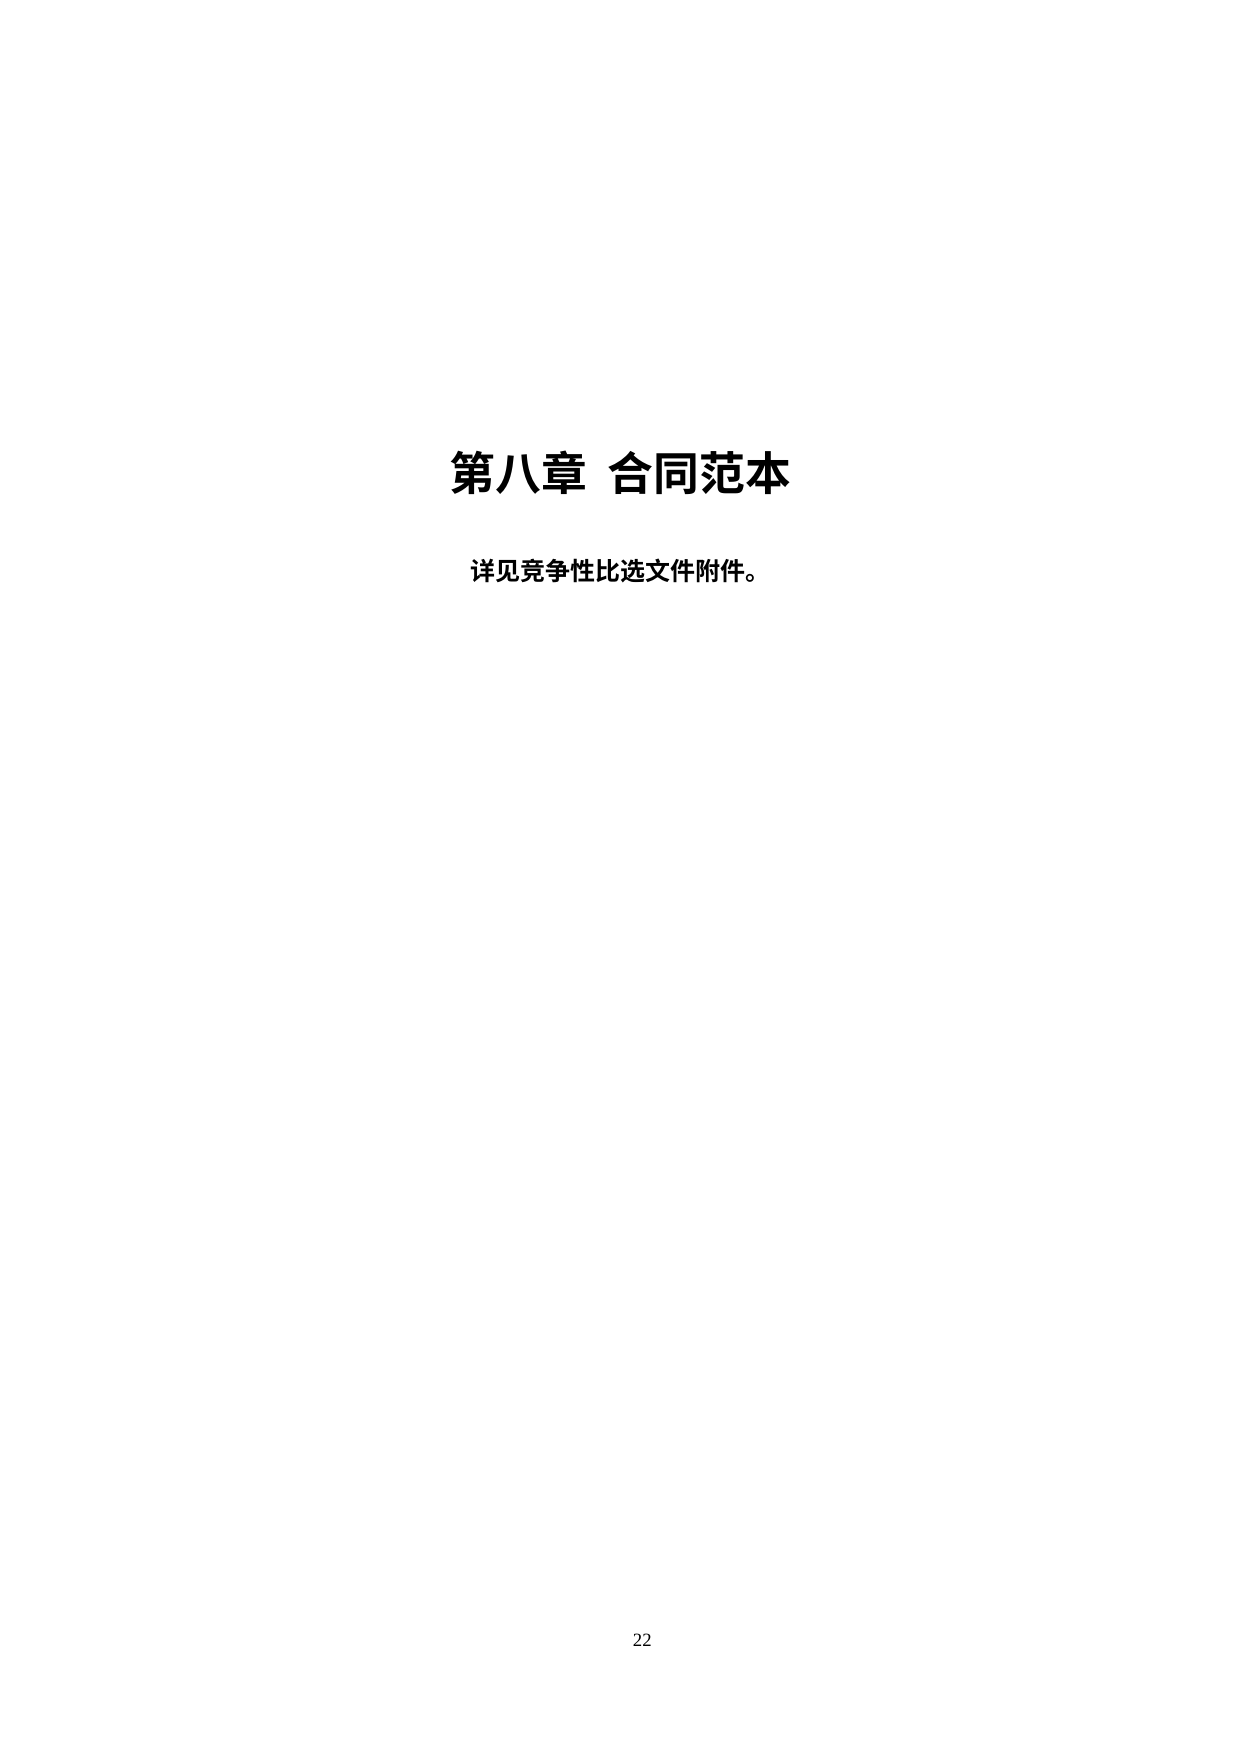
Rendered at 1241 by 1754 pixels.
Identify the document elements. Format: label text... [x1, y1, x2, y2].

text 详见竞争性比选文件附件。 [188, 536, 1052, 603]
subtitle 第八章 合同范本 [188, 437, 1052, 503]
